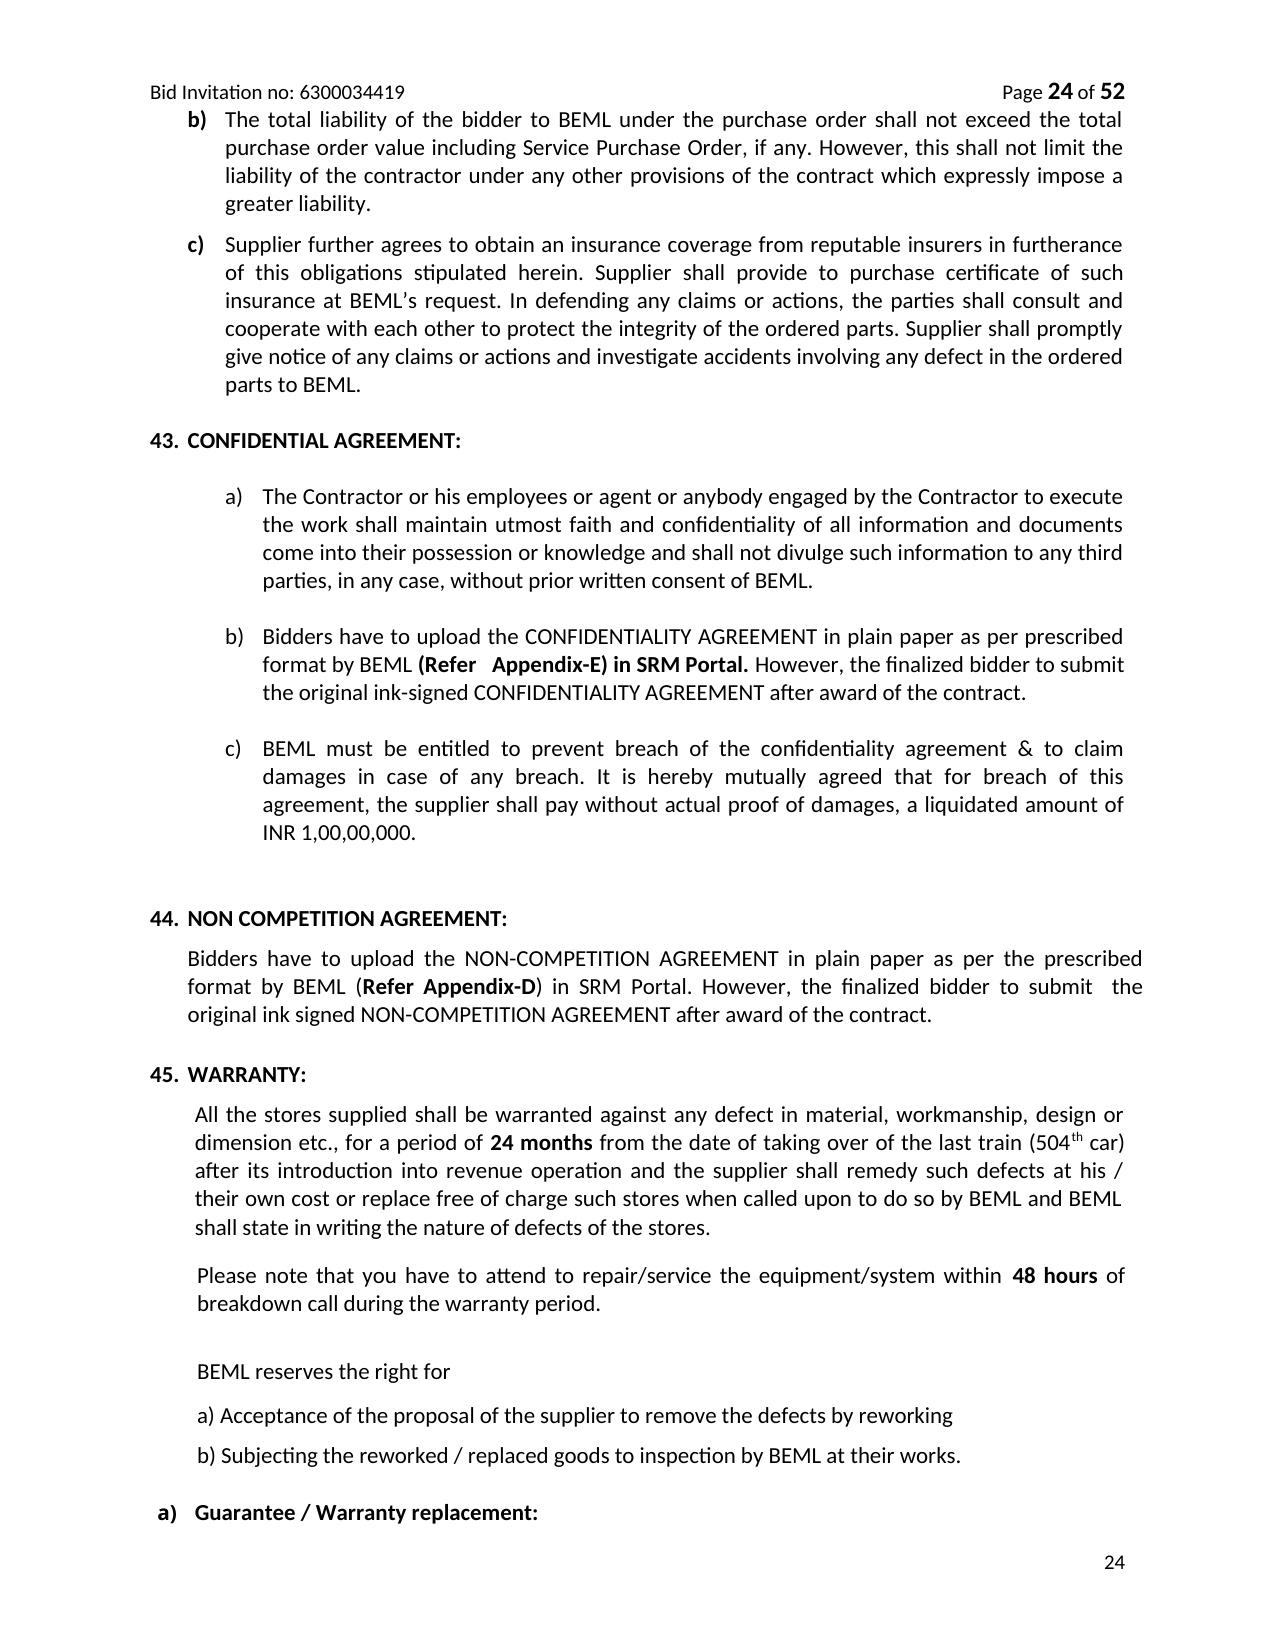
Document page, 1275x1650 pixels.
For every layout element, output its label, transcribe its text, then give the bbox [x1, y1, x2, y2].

list The Contractor or his employees or agent or anybody engaged by the Contractor to execute the work shall maintain utmost faith and confidentiality of all information and documents come into their possession or knowledge and shall not divulge such information to any third parties, in any case, without prior written consent of BEML. [225, 482, 1125, 594]
text Please note that you have to attend to repair/service the equipment/system within 48 hours of breakdown call during the warranty period. [197, 1261, 1125, 1317]
list Bidders have to upload the CONFIDENTIALITY AGREEMENT in plain paper as per prescribed format by BEML (Refer Appendix-E) in SRM Portal. However, the finalized bidder to submit the original ink-signed CONFIDENTIALITY AGREEMENT after award of the contract. [225, 622, 1125, 706]
text BEML reserves the right for [197, 1357, 1125, 1386]
list BEML must be entitled to prevent breach of the confidentiality agreement & to claim damages in case of any breach. It is hereby mutually agreed that for breach of this agreement, the supplier shall pay without actual proof of damages, a liquidated amount of INR 1,00,00,000. [225, 734, 1125, 847]
text b) Subjecting the reworked / replaced goods to inspection by BEML at their works. [197, 1442, 1125, 1469]
text a) Acceptance of the proposal of the supplier to remove the defects by reworking [197, 1401, 1125, 1429]
list Bidders have to upload the NON-COMPETITION AGREEMENT in plain paper as per the prescribed format by BEML (Refer Appendix-D) in SRM Portal. However, the finalized bidder to submit the original ink signed NON-COMPETITION AGREEMENT after award of the contract. [187, 944, 1144, 1028]
list Supplier further agrees to obtain an insurance coverage from reputable insurers in furtherance of this obligations stipulated herein. Supplier shall provide to purchase certificate of such insurance at BEML’s request. In defending any claims or actions, the parties shall consult and cooperate with each other to protect the integrity of the ordered parts. Supplier shall promptly give notice of any claims or actions and investigate accidents involving any defect in the ordered parts to BEML. [187, 230, 1125, 398]
text All the stores supplied shall be warranted against any defect in material, workmanship, design or dimension etc., for a period of 24 months from the date of taking over of the last train (504th car) after its introduction into revenue operation and the supplier shall remedy such defects at his / their own cost or replace free of charge such stores when called upon to do so by BEML and BEML shall state in writing the nature of defects of the stores. [194, 1101, 1125, 1241]
list The total liability of the bidder to BEML under the purchase order shall not exceed the total purchase order value including Service Purchase Order, if any. However, this shall not limit the liability of the contractor under any other provisions of the contract which expressly impose a greater liability. [187, 106, 1125, 218]
list WARRANTY: [150, 1060, 1144, 1088]
list CONFIDENTIAL AGREEMENT: [150, 426, 1125, 454]
list Guarantee / Warranty replacement: [157, 1498, 1125, 1527]
list NON COMPETITION AGREEMENT: [150, 904, 1144, 932]
